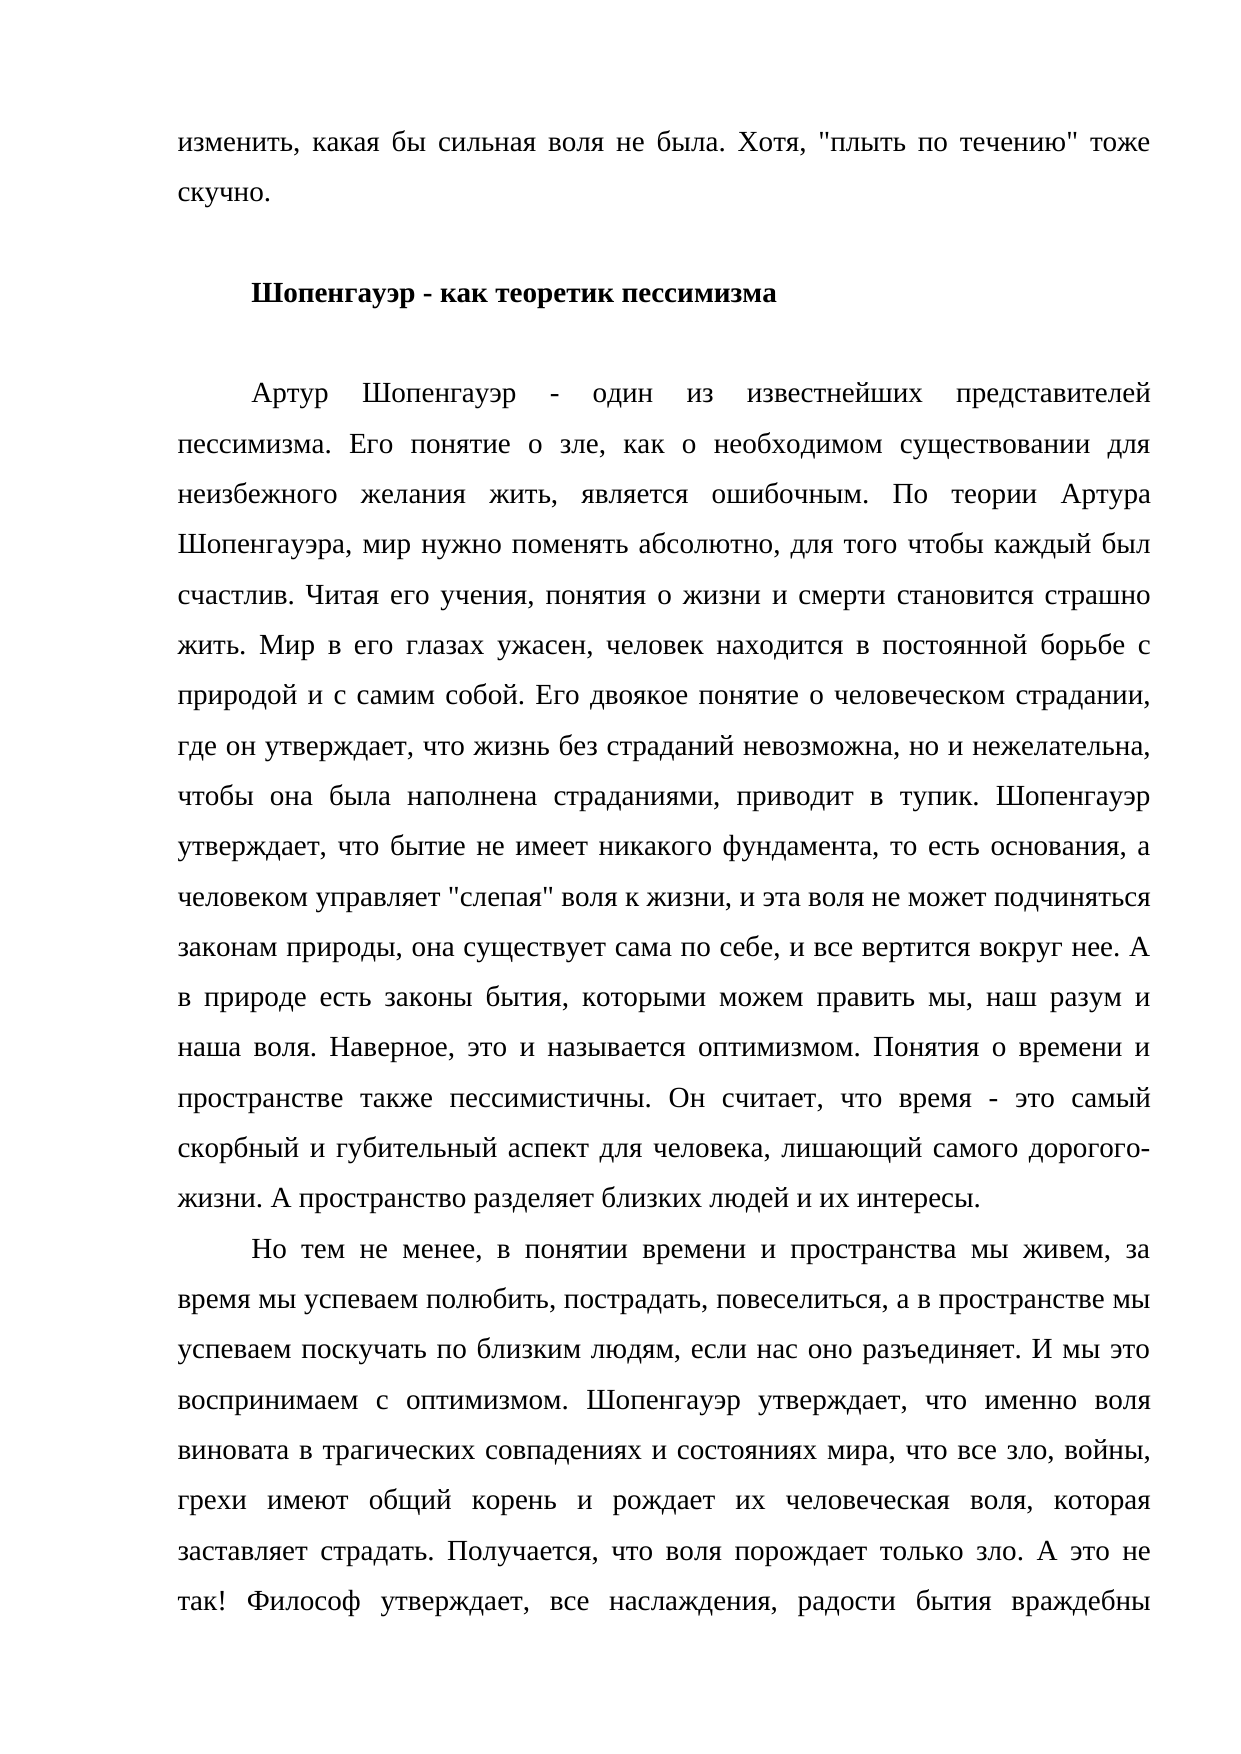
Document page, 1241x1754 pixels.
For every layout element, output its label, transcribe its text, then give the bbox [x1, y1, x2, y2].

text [177, 1231, 1152, 1617]
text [177, 124, 1152, 208]
text Артур Шопенгауэр - один из известнейших представителей пессимизма. Его понятие о зле, как о необходимом существовании для неизбежного желания жить, является ошибочным. По теории Артура Шопенгауэра, мир нужно поменять абсолютно, для того чтобы каждый был счастлив. Читая его учения, понятия о жизни и смерти становится страшно жить. Мир в его глазах ужасен, человек находится в постоянной борьбе с природой и с самим собой. Его двоякое понятие о человеческом страдании, где он утверждает, что жизнь без страданий невозможна, но и нежелательна, чтобы она была наполнена страданиями, приводит в тупик. Шопенгауэр утверждает, что бытие не имеет никакого фундамента, то есть основания, а человеком управляет "слепая" воля к жизни, и эта воля не может подчиняться законам природы, она существует сама по себе, и все вертится вокруг нее. А в природе есть законы бытия, которыми можем править мы, наш разум и наша воля. Наверное, это и называется оптимизмом. Понятия о времени и пространстве также пессимистичны. Он считает, что время - это самый скорбный и губительный аспект для человека, лишающий самого дорогого-жизни. А пространство разделяет близких людей и их интересы. [177, 376, 1152, 1214]
subtitle Шопенгауэр - как теоретик пессимизма [177, 275, 1152, 308]
